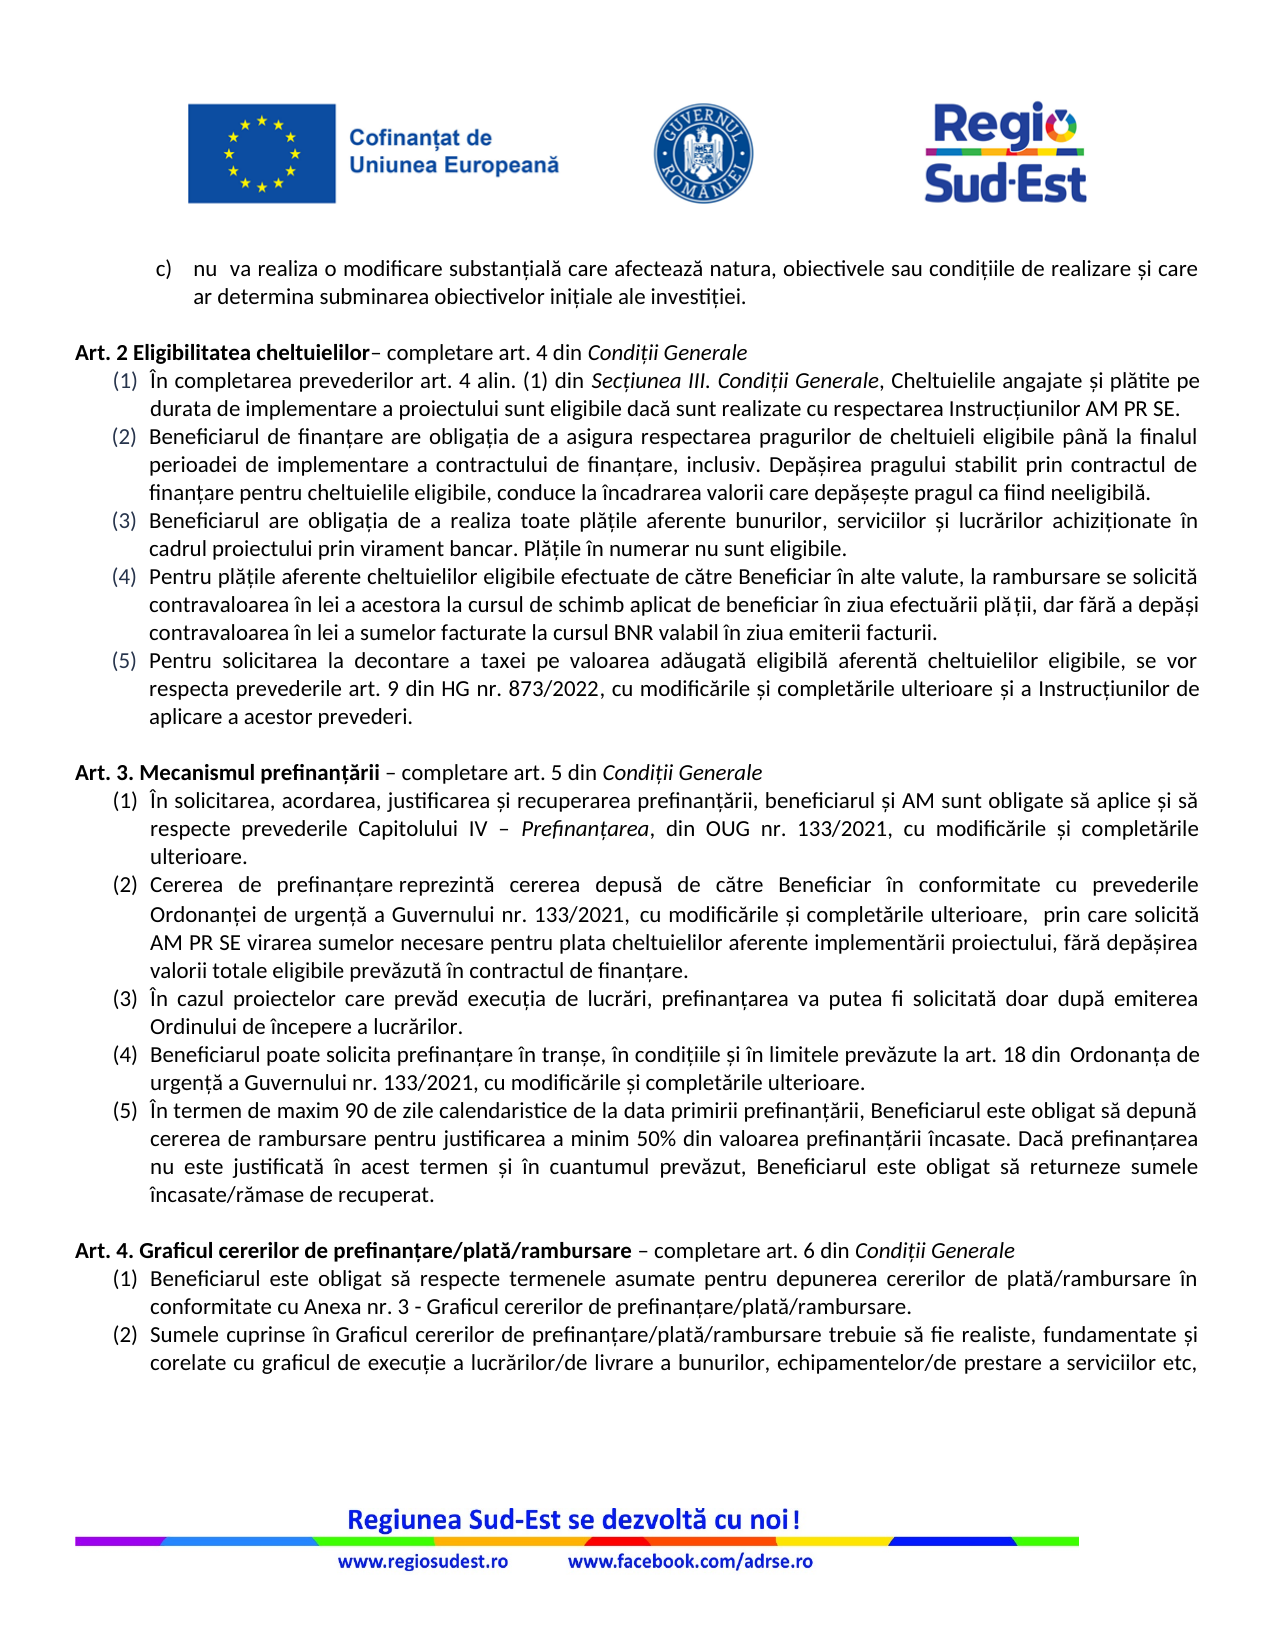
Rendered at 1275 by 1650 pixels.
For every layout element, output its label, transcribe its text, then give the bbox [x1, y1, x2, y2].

list Beneficiarul este obligat să respecte termenele asumate pentru depunerea cererilor de plată/rambursare în conformitate cu Anexa nr. 3 - Graficul cererilor de prefinanțare/plată/rambursare. [112, 1264, 1200, 1320]
list nu va realiza o modificare substanțială care afectează natura, obiectivele sau condițiile de realizare și care ar determina subminarea obiectivelor inițiale ale investiției. [156, 254, 1200, 310]
text Art. 3. Mecanismul prefinanţării – completare art. 5 din Condiții Generale [75, 758, 1200, 786]
list Beneficiarul poate solicita prefinanțare în tranșe, în condițiile și în limitele prevăzute la art. 18 din Ordonanţa de urgenţă a Guvernului nr. 133/2021, cu modificările și completările ulterioare. [112, 1040, 1200, 1096]
list Beneficiarul are obligația de a realiza toate plățile aferente bunurilor, serviciilor și lucrărilor achiziționate în cadrul proiectului prin virament bancar. Plățile în numerar nu sunt eligibile. [111, 506, 1200, 562]
list În solicitarea, acordarea, justificarea și recuperarea prefinanțării, beneficiarul și AM sunt obligate să aplice și să respecte prevederile Capitolului IV – Prefinanțarea, din OUG nr. 133/2021, cu modificările și completările ulterioare. [112, 786, 1200, 871]
list În cazul proiectelor care prevăd execuția de lucrări, prefinanțarea va putea fi solicitată doar după emiterea Ordinului de începere a lucrărilor. [112, 984, 1200, 1040]
picture [75, 1508, 1079, 1577]
list Pentru solicitarea la decontare a taxei pe valoarea adăugată eligibilă aferentă cheltuielilor eligibile, se vor respecta prevederile art. 9 din HG nr. 873/2022, cu modificările și completările ulterioare și a Instrucțiunilor de aplicare a acestor prevederi. [111, 646, 1200, 730]
list În termen de maxim 90 de zile calendaristice de la data primirii prefinanțării, Beneficiarul este obligat să depună cererea de rambursare pentru justificarea a minim 50% din valoarea prefinanțării încasate. Dacă prefinanțarea nu este justificată în acest termen și în cuantumul prevăzut, Beneficiarul este obligat să returneze sumele încasate/rămase de recuperat. [112, 1096, 1200, 1208]
picture [155, 73, 1120, 226]
text Art. 2 Eligibilitatea cheltuielilor– completare art. 4 din Condiții Generale [75, 338, 1200, 366]
list În completarea prevederilor art. 4 alin. (1) din Secțiunea III. Condiții Generale, Cheltuielile angajate şi plătite pe durata de implementare a proiectului sunt eligibile dacă sunt realizate cu respectarea Instrucțiunilor AM PR SE. [112, 366, 1200, 422]
text Art. 4. Graficul cererilor de prefinanțare/plată/rambursare – completare art. 6 din Condiții Generale [75, 1236, 1200, 1264]
list Pentru plăţile aferente cheltuielilor eligibile efectuate de către Beneficiar în alte valute, la rambursare se solicită contravaloarea în lei a acestora la cursul de schimb aplicat de beneficiar în ziua efectuării plăţii, dar fără a depăşi contravaloarea în lei a sumelor facturate la cursul BNR valabil în ziua emiterii facturii. [111, 562, 1200, 646]
list Beneficiarul de finanțare are obligația de a asigura respectarea pragurilor de cheltuieli eligibile până la finalul perioadei de implementare a contractului de finanțare, inclusiv. Depășirea pragului stabilit prin contractul de finanțare pentru cheltuielile eligibile, conduce la încadrarea valorii care depășește pragul ca fiind neeligibilă. [111, 422, 1200, 506]
list Cererea de prefinanțare reprezintă cererea depusă de către Beneficiar în conformitate cu prevederile Ordonanţei de urgenţă a Guvernului nr. 133/2021, cu modificările și completările ulterioare, prin care solicită AM PR SE virarea sumelor necesare pentru plata cheltuielilor aferente implementării proiectului, fără depășirea valorii totale eligibile prevăzută în contractul de finanțare. [112, 871, 1200, 984]
